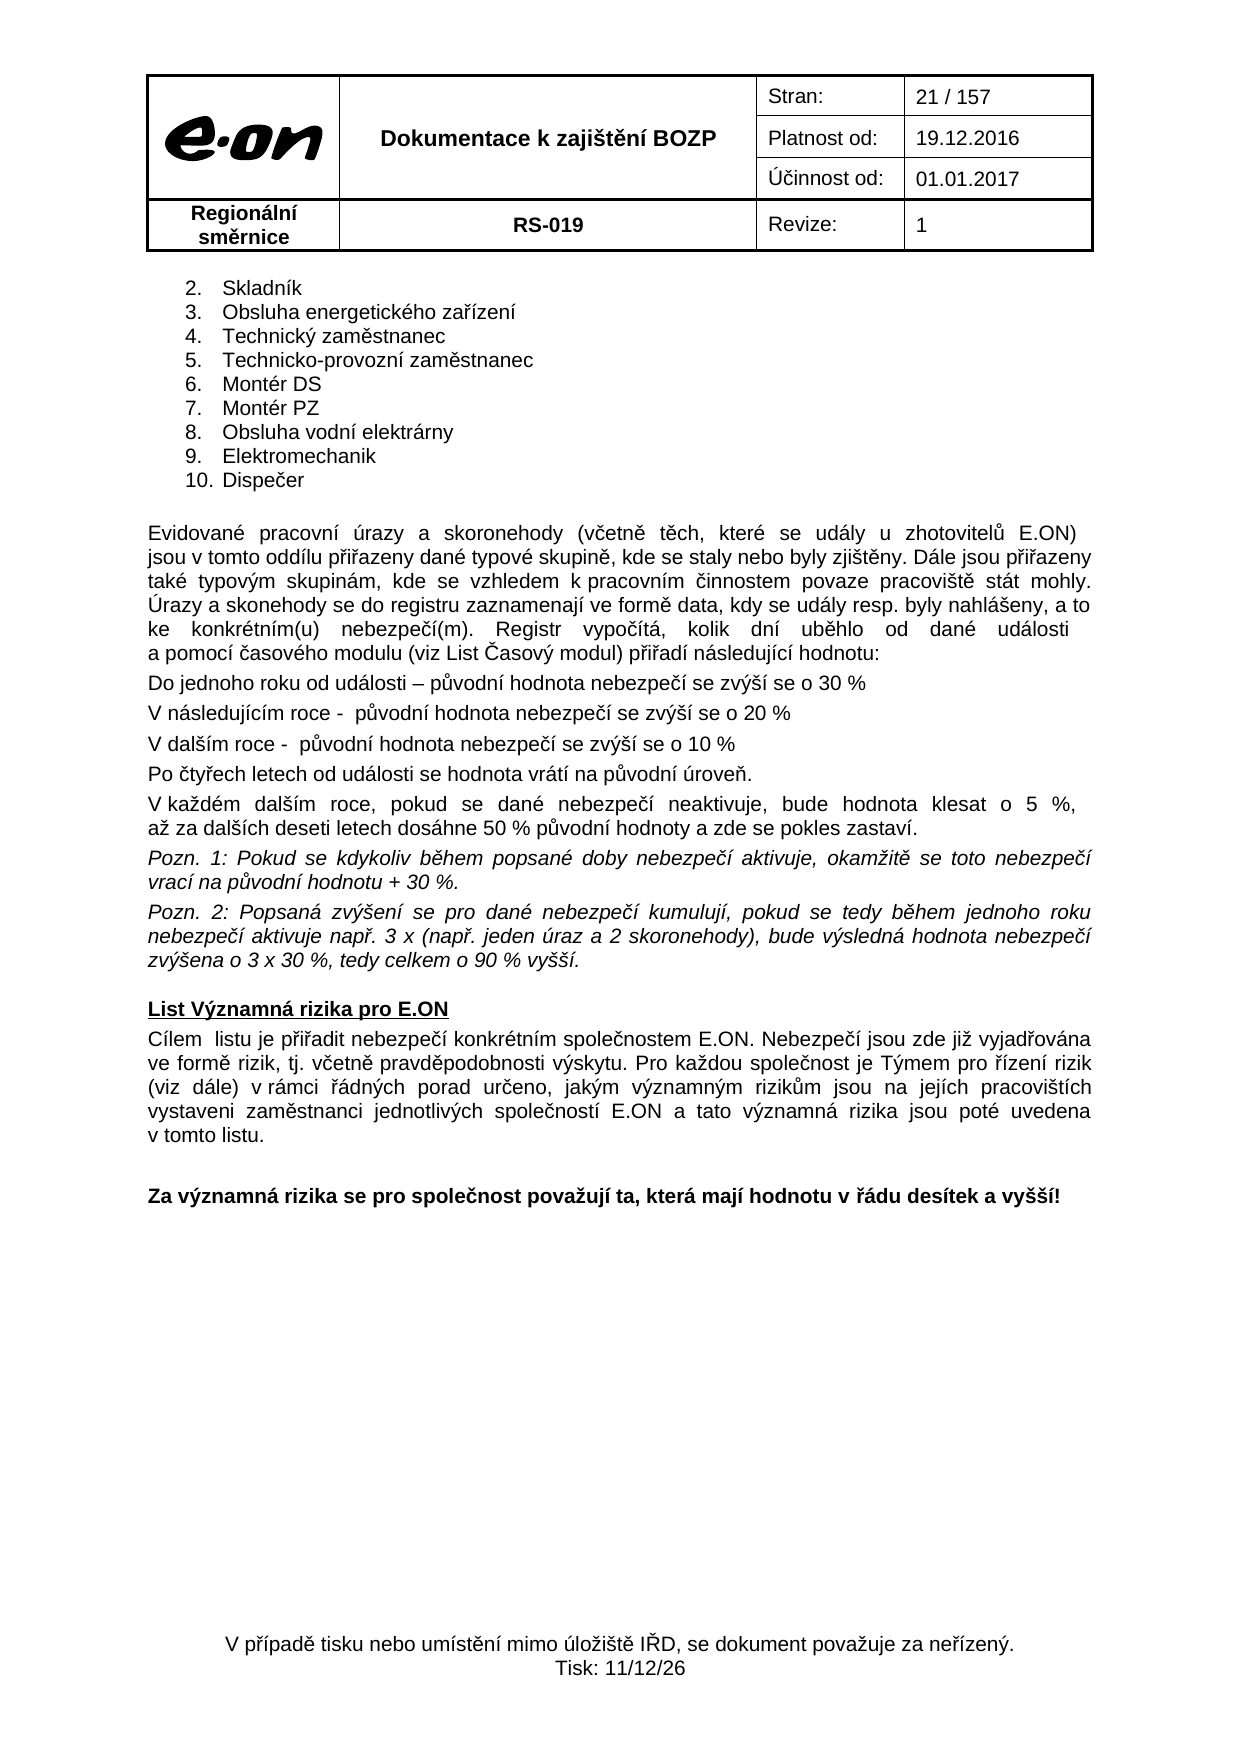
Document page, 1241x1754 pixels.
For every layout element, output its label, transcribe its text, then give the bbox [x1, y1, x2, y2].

text V každém dalším roce, pokud se dané nebezpečí neaktivuje, bude hodnota klesat o 5 %, až za dalších deseti letech dosáhne 50 % původní hodnoty a zde se pokles zastaví. [148, 792, 1092, 840]
list Montér PZ [185, 396, 1092, 420]
text Za významná rizika se pro společnost považují ta, která mají hodnotu v řádu desítek a vyšší! [148, 1183, 1092, 1207]
list Obsluha vodní elektrárny [185, 420, 1092, 444]
text Po čtyřech letech od události se hodnota vrátí na původní úroveň. [148, 762, 1092, 786]
text Pozn. 2: Popsaná zvýšení se pro dané nebezpečí kumulují, pokud se tedy během jednoho roku nebezpečí aktivuje např. 3 x (např. jeden úraz a 2 skoronehody), bude výsledná hodnota nebezpečí zvýšena o 3 x 30 %, tedy celkem o 90 % vyšší. [148, 900, 1092, 972]
text V následujícím roce - původní hodnota nebezpečí se zvýší se o 20 % [148, 701, 1092, 725]
text V dalším roce - původní hodnota nebezpečí se zvýší se o 10 % [148, 731, 1092, 755]
list Montér DS [185, 372, 1092, 396]
list Technicko-provozní zaměstnanec [185, 348, 1092, 372]
list Technický zaměstnanec [185, 324, 1092, 348]
list Dispečer [185, 468, 1092, 492]
list Skladník [185, 276, 1092, 300]
text Do jednoho roku od události – původní hodnota nebezpečí se zvýší se o 30 % [148, 671, 1092, 695]
text Cílem listu je přiřadit nebezpečí konkrétním společnostem E.ON. Nebezpečí jsou zde již vyjadřována ve formě rizik, tj. včetně pravděpodobnosti výskytu. Pro každou společnost je Týmem pro řízení rizik (viz dále) v rámci řádných porad určeno, jakým významným rizikům jsou na jejích pracovištích vystaveni zaměstnanci jednotlivých společností E.ON a tato významná rizika jsou poté uvedena v tomto listu. [148, 1027, 1092, 1147]
subtitle List Významná rizika pro E.ON [148, 997, 1092, 1021]
list Obsluha energetického zařízení [185, 300, 1092, 324]
list Elektromechanik [185, 444, 1092, 468]
text Pozn. 1: Pokud se kdykoliv během popsané doby nebezpečí aktivuje, okamžitě se toto nebezpečí vrací na původní hodnotu + 30 %. [148, 846, 1092, 894]
text Evidované pracovní úrazy a skoronehody (včetně těch, které se udály u zhotovitelů E.ON) jsou v tomto oddílu přiřazeny dané typové skupině, kde se staly nebo byly zjištěny. Dále jsou přiřazeny také typovým skupinám, kde se vzhledem k pracovním činnostem povaze pracoviště stát mohly. Úrazy a skonehody se do registru zaznamenají ve formě data, kdy se udály resp. byly nahlášeny, a to ke konkrétním(u) nebezpečí(m). Registr vypočítá, kolik dní uběhlo od dané události a pomocí časového modulu (viz List Časový modul) přiřadí následující hodnotu: [148, 521, 1092, 665]
